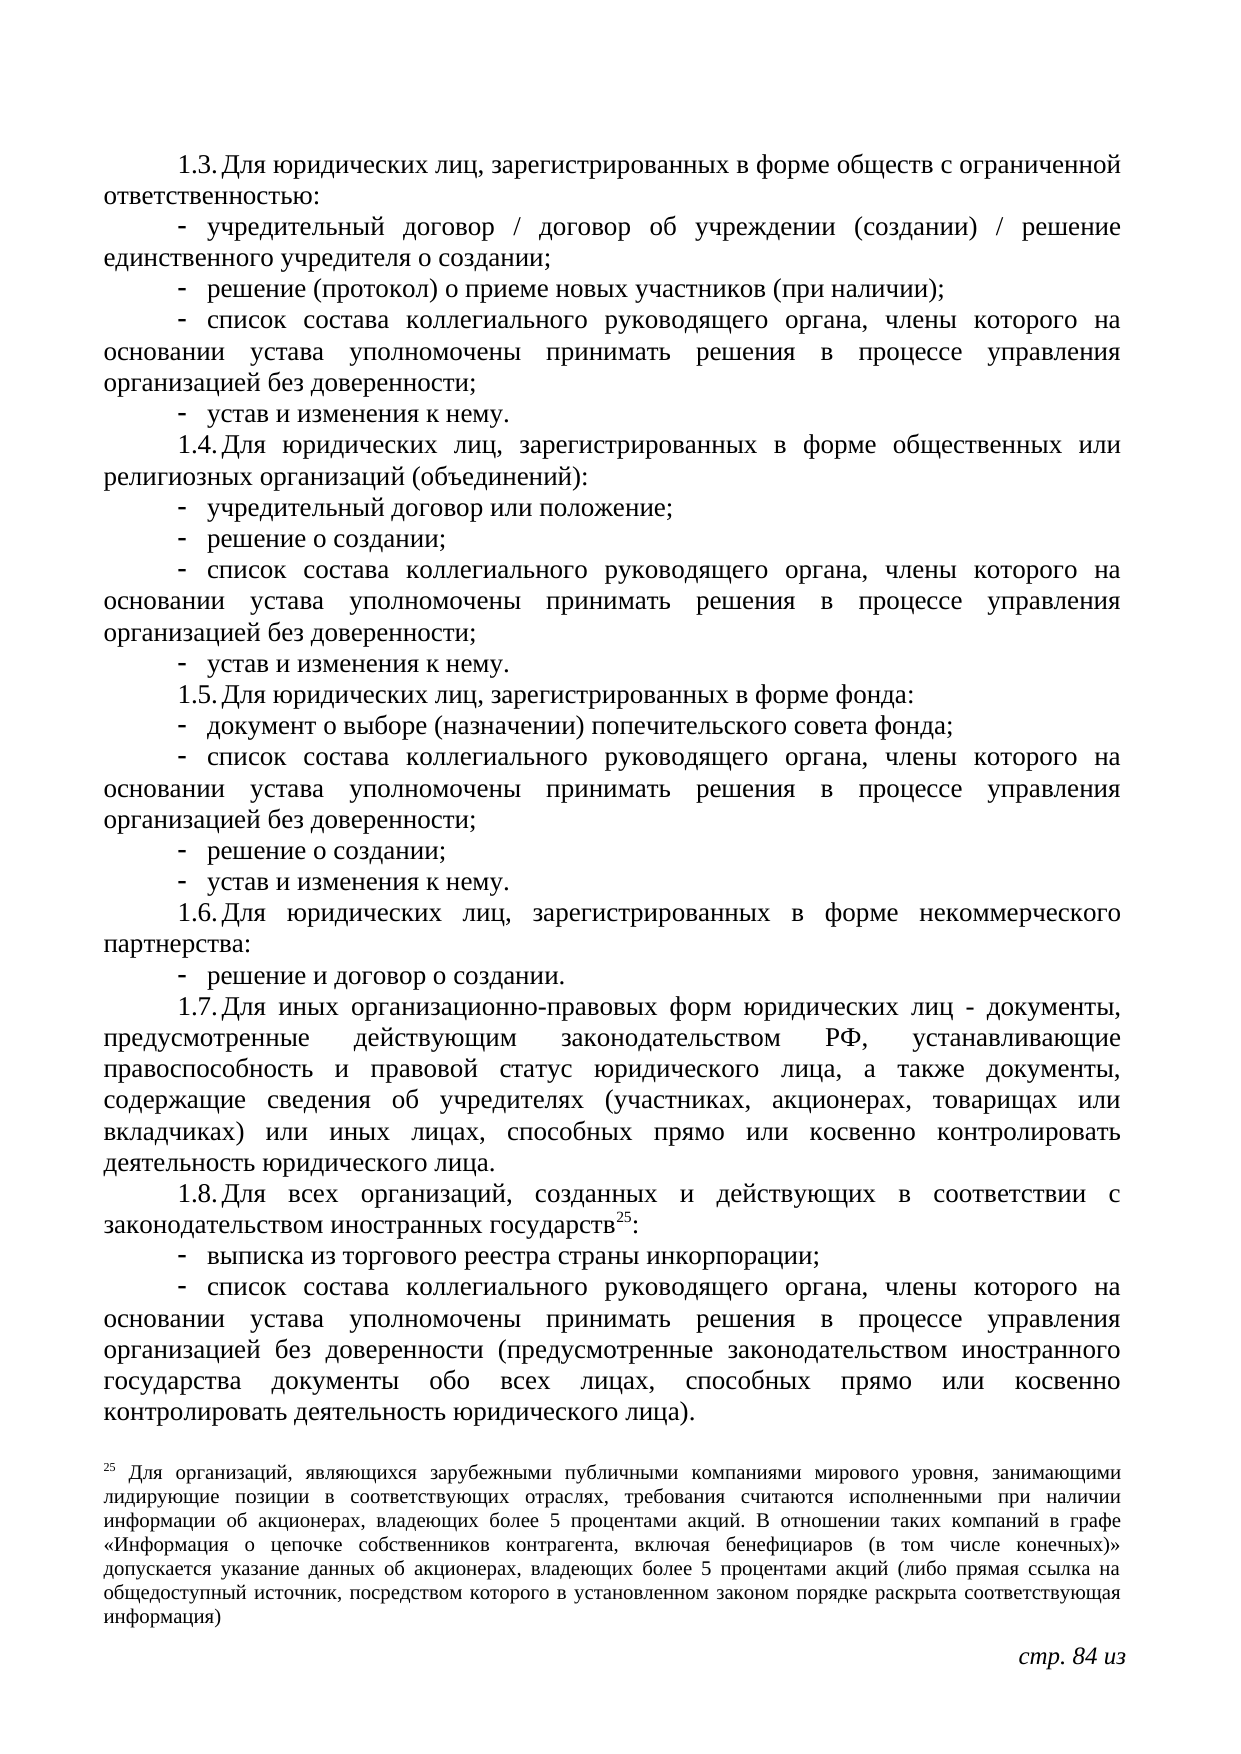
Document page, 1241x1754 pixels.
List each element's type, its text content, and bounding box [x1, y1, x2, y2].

list учредительный договор или положение; [103, 491, 1122, 522]
list учредительный договор / договор об учреждении (создании) / решение единственного учредителя о создании; [103, 210, 1122, 272]
list Для всех организаций, созданных и действующих в соответствии с законодательством иностранных государств: [103, 1177, 1122, 1239]
list решение о создании; [103, 834, 1122, 865]
list решение (протокол) о приеме новых участников (при наличии); [103, 272, 1122, 304]
list Для юридических лиц, зарегистрированных в форме фонда: [103, 678, 1122, 709]
list список состава коллегиального руководящего органа, члены которого на основании устава уполномочены принимать решения в процессе управления организацией без доверенности; [103, 740, 1122, 834]
list Для юридических лиц, зарегистрированных в форме обществ с ограниченной ответственностью: [103, 148, 1122, 210]
list решение о создании; [103, 522, 1122, 553]
list Для юридических лиц, зарегистрированных в форме некоммерческого партнерства: [103, 896, 1122, 959]
list Для иных организационно-правовых форм юридических лиц - документы, предусмотренные действующим законодательством РФ, устанавливающие правоспособность и правовой статус юридического лица, а также документы, содержащие сведения об учредителях (участниках, акционерах, товарищах или вкладчиках) или иных лицах, способных прямо или косвенно контролировать деятельность юридического лица. [103, 990, 1122, 1177]
list устав и изменения к нему. [103, 647, 1122, 678]
list устав и изменения к нему. [103, 397, 1122, 428]
list список состава коллегиального руководящего органа, члены которого на основании устава уполномочены принимать решения в процессе управления организацией без доверенности; [103, 304, 1122, 397]
list документ о выборе (назначении) попечительского совета фонда; [103, 709, 1122, 740]
list Для юридических лиц, зарегистрированных в форме общественных или религиозных организаций (объединений): [103, 428, 1122, 491]
list список состава коллегиального руководящего органа, члены которого на основании устава уполномочены принимать решения в процессе управления организацией без доверенности (предусмотренные законодательством иностранного государства документы обо всех лицах, способных прямо или косвенно контролировать деятельность юридического лица). [103, 1270, 1122, 1426]
list устав и изменения к нему. [103, 865, 1122, 896]
list решение и договор о создании. [103, 959, 1122, 990]
list список состава коллегиального руководящего органа, члены которого на основании устава уполномочены принимать решения в процессе управления организацией без доверенности; [103, 553, 1122, 647]
list выписка из торгового реестра страны инкорпорации; [103, 1239, 1122, 1270]
